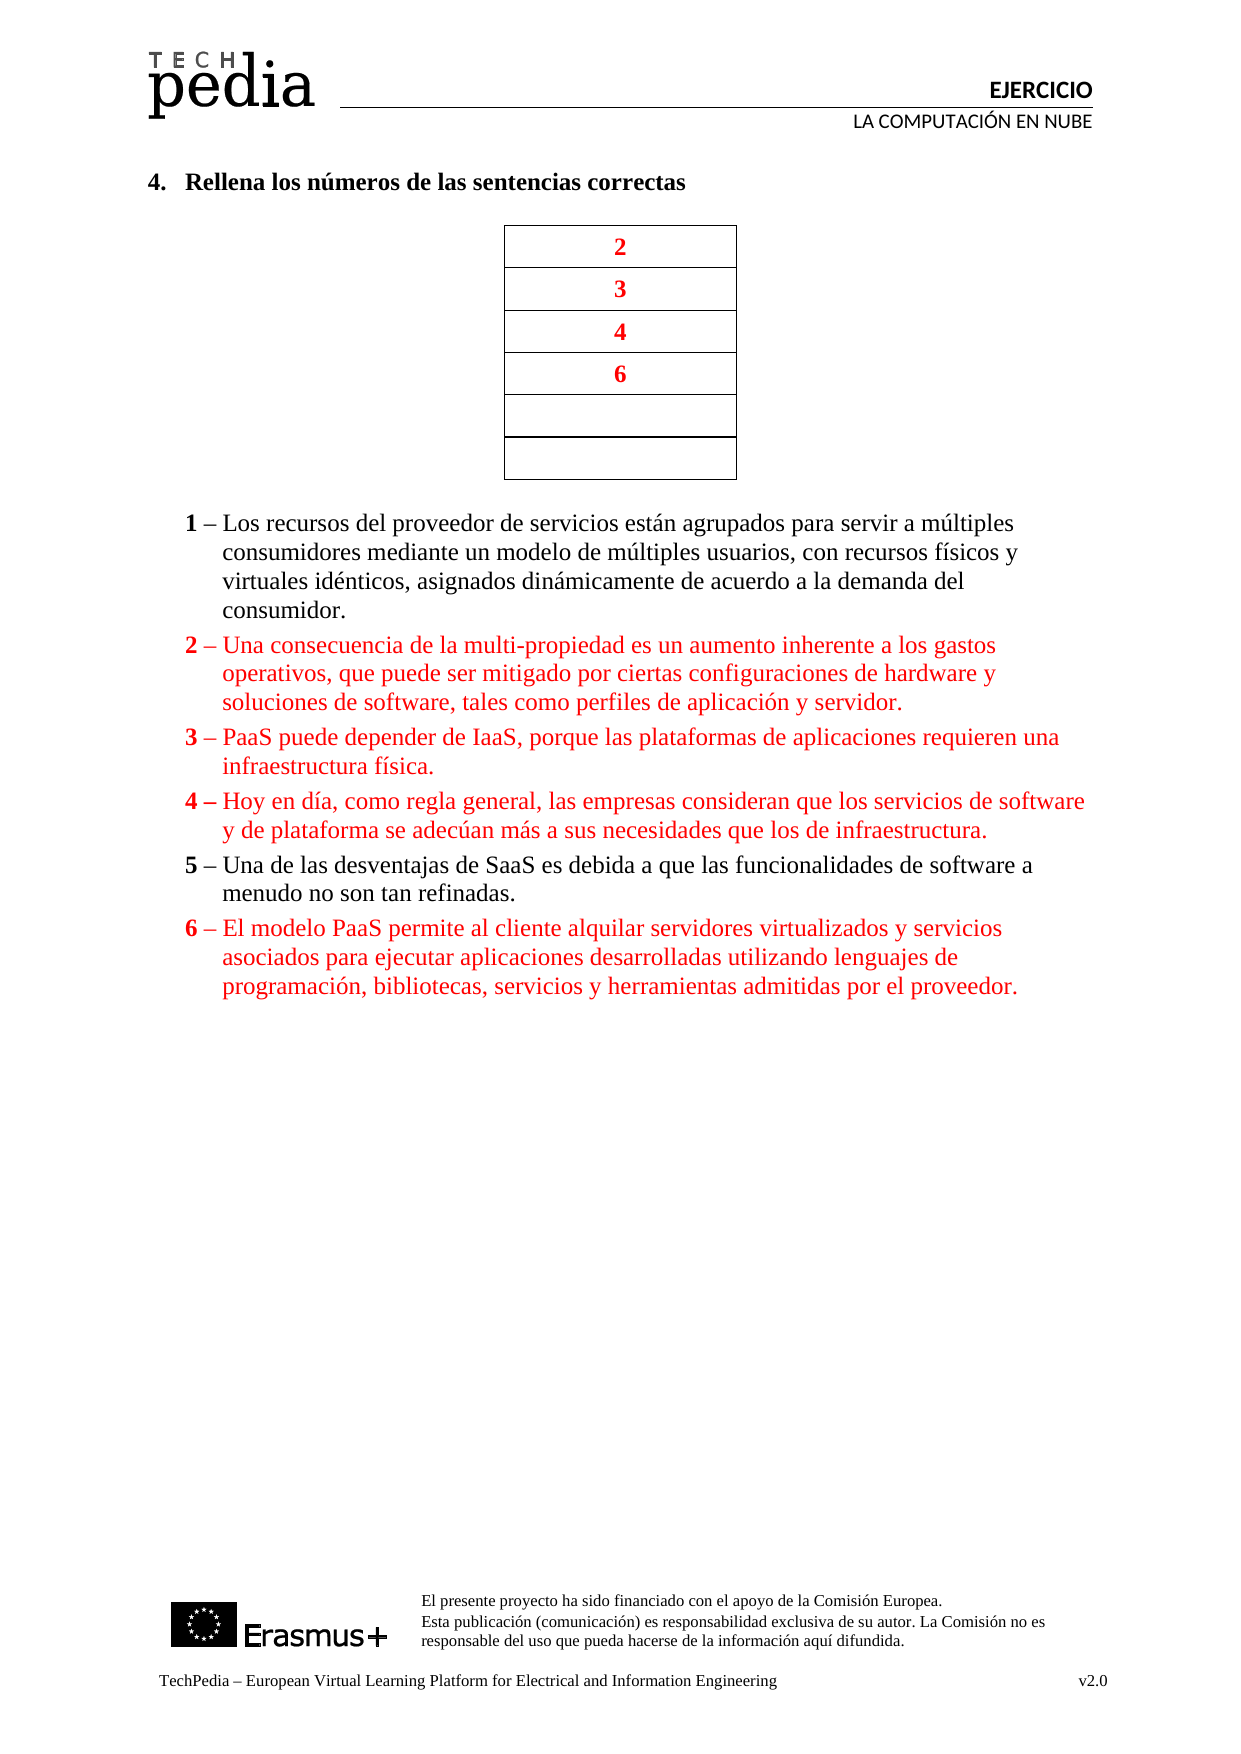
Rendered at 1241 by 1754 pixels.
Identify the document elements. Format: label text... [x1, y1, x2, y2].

text 5 – Una de las desventajas de SaaS es debida a que las funcionalidades de software a menudo no son tan refinadas. [185, 850, 1093, 907]
text 2 – Una consecuencia de la multi-propiedad es un aumento inherente a los gastos operativos, que puede ser mitigado por ciertas configuraciones de hardware y soluciones de software, tales como perfiles de aplicación y servidor. [185, 630, 1093, 716]
text Rellena los números de las sentencias correctas [148, 167, 1093, 196]
table_cell [505, 438, 736, 479]
table_header 2 [505, 226, 736, 267]
text 4 – Hoy en día, como regla general, las empresas consideran que los servicios de software y de plataforma se adecúan más a sus necesidades que los de infraestructura. [185, 786, 1093, 843]
table_cell [505, 395, 736, 436]
text 6 – El modelo PaaS permite al cliente alquilar servidores virtualizados y servicios asociados para ejecutar aplicaciones desarrolladas utilizando lenguajes de programación, bibliotecas, servicios y herramientas admitidas por el proveedor. [185, 913, 1093, 1000]
table_cell 6 [505, 353, 736, 394]
table_cell 3 [505, 268, 736, 309]
text 3 – PaaS puede depender de IaaS, porque las plataformas de aplicaciones requieren una infraestructura física. [185, 722, 1093, 780]
table_cell 4 [505, 311, 736, 352]
text 1 – Los recursos del proveedor de servicios están agrupados para servir a múltiples consumidores mediante un modelo de múltiples usuarios, con recursos físicos y virtuales idénticos, asignados dinámicamente de acuerdo a la demanda del consumidor. [185, 508, 1093, 623]
